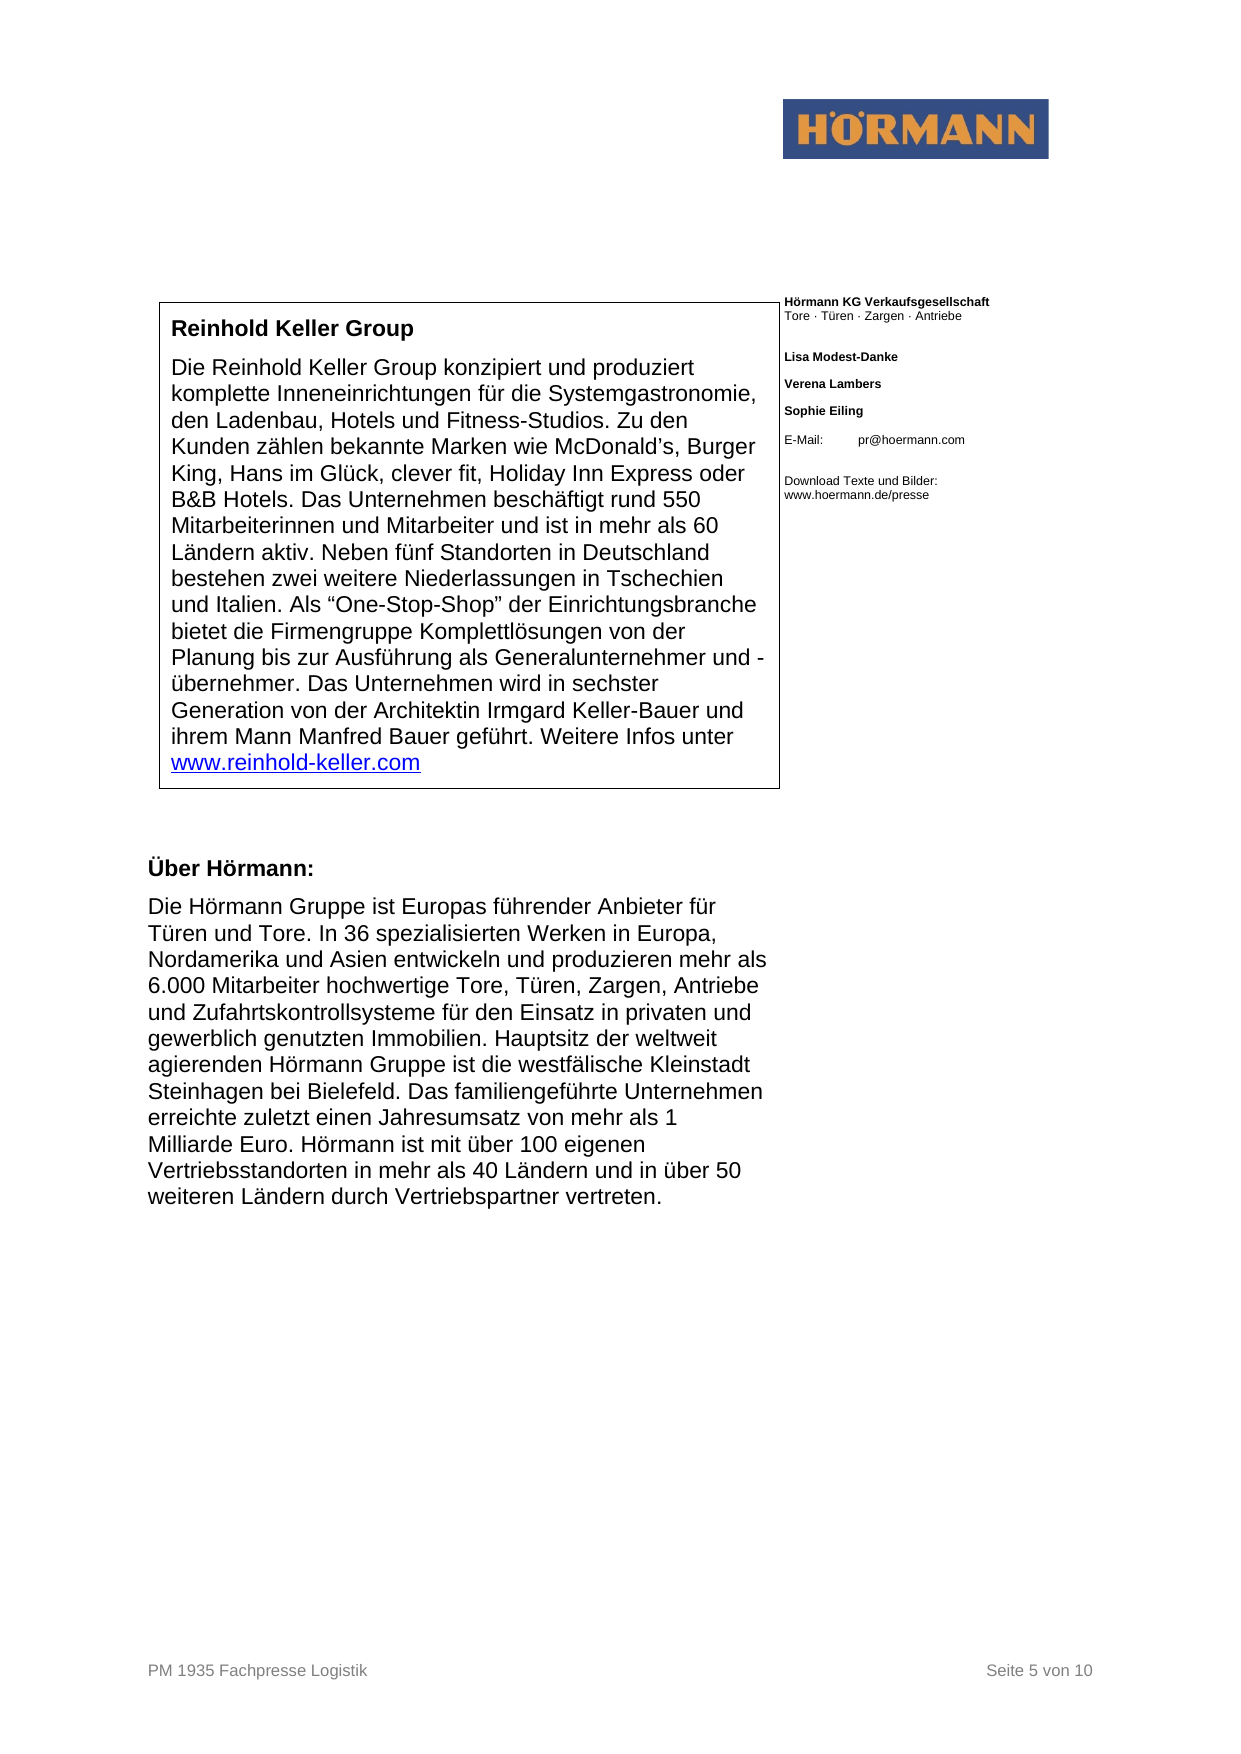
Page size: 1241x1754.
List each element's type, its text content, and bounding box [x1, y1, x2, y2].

text Die Hörmann Gruppe ist Europas führender Anbieter für Türen und Tore. In 36 spezialisierten Werken in Europa, Nordamerika und Asien entwickeln und produzieren mehr als 6.000 Mitarbeiter hochwertige Tore, Türen, Zargen, Antriebe und Zufahrtskontrollsysteme für den Einsatz in privaten und gewerblich genutzten Immobilien. Hauptsitz der weltweit agierenden Hörmann Gruppe ist die westfälische Kleinstadt Steinhagen bei Bielefeld. Das familiengeführte Unternehmen erreichte zuletzt einen Jahresumsatz von mehr als 1 Milliarde Euro. Hörmann ist mit über 100 eigenen Vertriebsstandorten in mehr als 40 Ländern und in über 50 weiteren Ländern durch Vertriebspartner vertreten. [148, 893, 768, 1209]
text Über Hörmann: [148, 854, 1197, 881]
table_header Reinhold Keller Group Die Reinhold Keller Group konzipiert und produziert komplette Inneneinrichtungen für die Systemgastronomie, den Ladenbau, Hotels und Fitness-Studios. Zu den Kunden zählen bekannte Marken wie McDonald’s, Burger King, Hans im Glück, clever fit, Holiday Inn Express oder B&B Hotels. Das Unternehmen beschäftigt rund 550 Mitarbeiterinnen und Mitarbeiter und ist in mehr als 60 Ländern aktiv. Neben fünf Standorten in Deutschland bestehen zwei weitere Niederlassungen in Tschechien und Italien. Als “One-Stop-Shop” der Einrichtungsbranche bietet die Firmengruppe Komplettlösungen von der Planung bis zur Ausführung als Generalunternehmer und -übernehmer. Das Unternehmen wird in sechster Generation von der Architektin Irmgard Keller-Bauer und ihrem Mann Manfred Bauer geführt. Weitere Infos unter www.reinhold-keller.com [160, 303, 779, 788]
picture [783, 99, 1049, 159]
